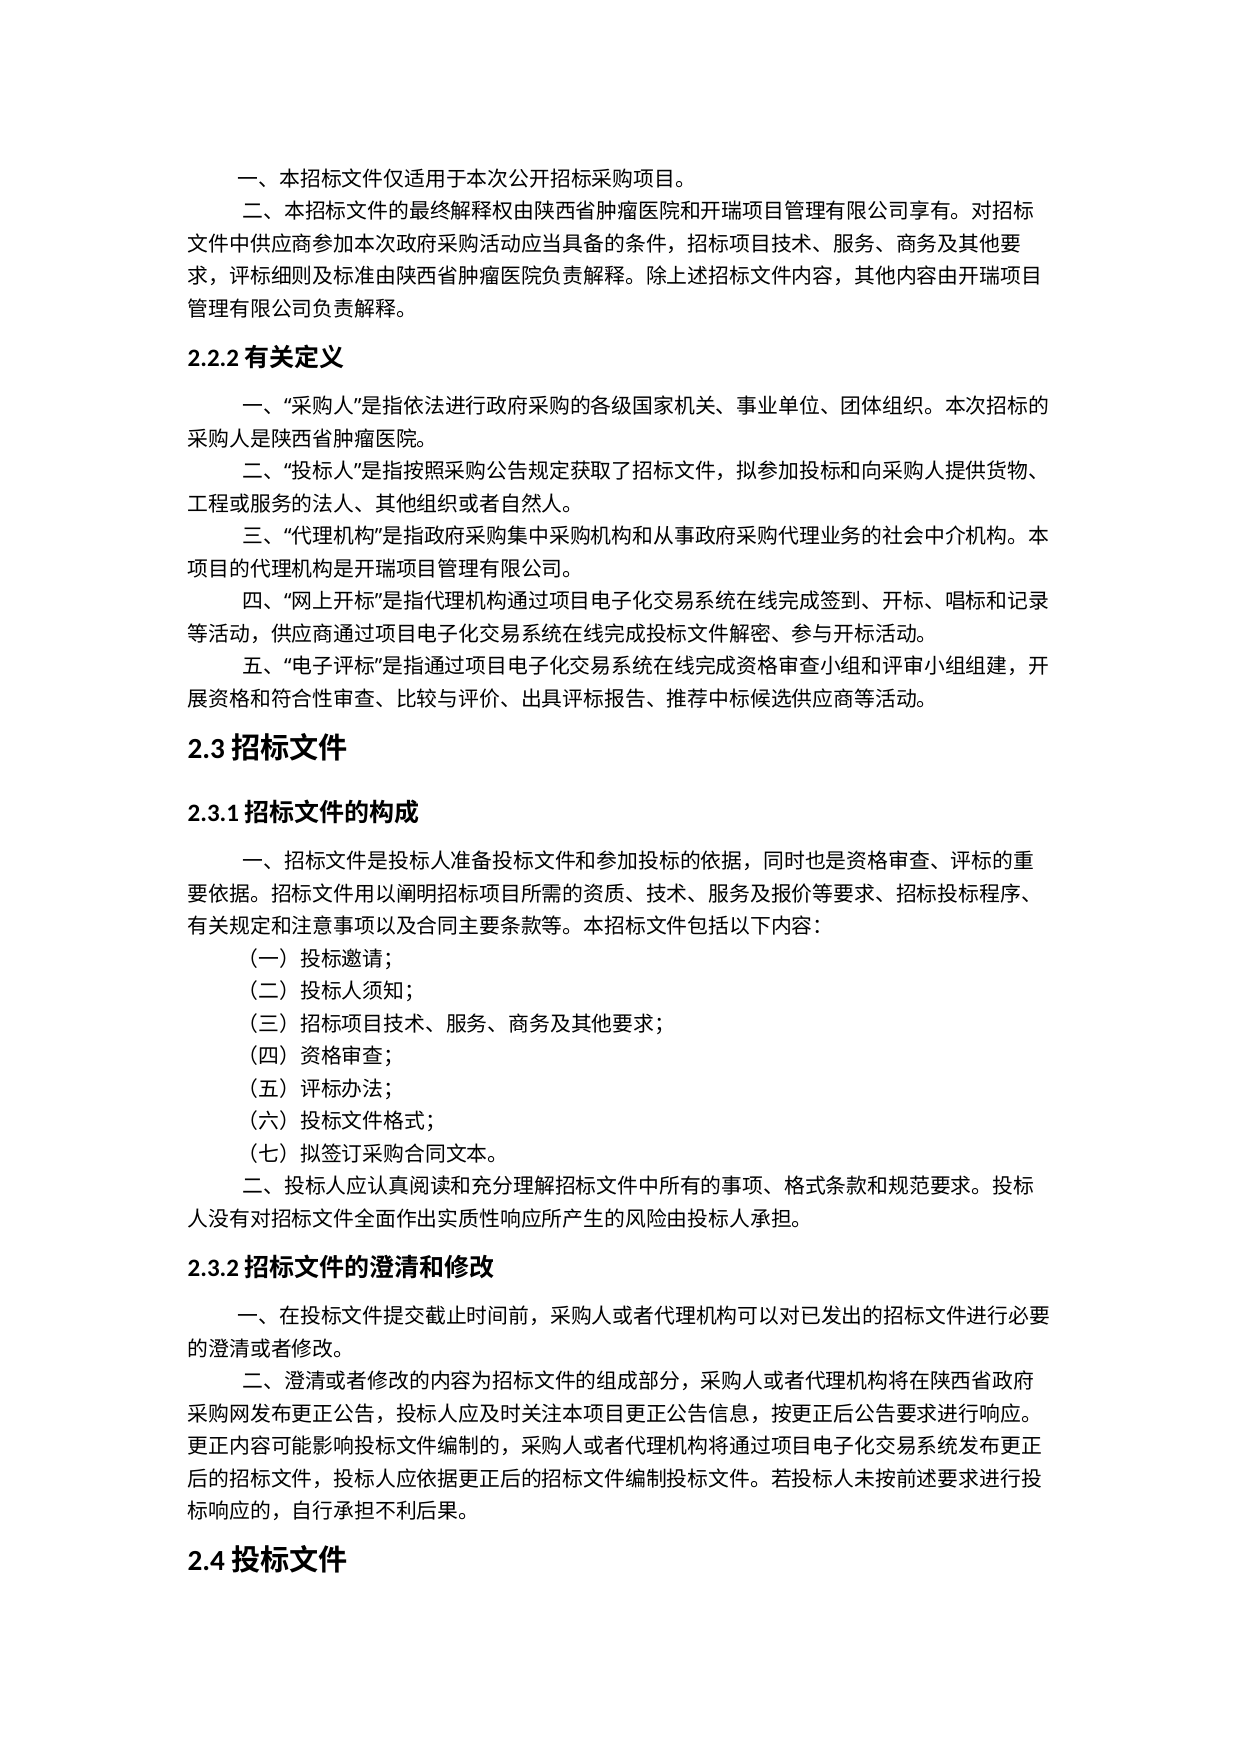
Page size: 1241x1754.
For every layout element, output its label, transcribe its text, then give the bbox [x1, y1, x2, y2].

text 二、本招标文件的最终解释权由陕西省肿瘤医院和开瑞项目管理有限公司享有。对招标文件中供应商参加本次政府采购活动应当具备的条件，招标项目技术、服务、商务及其他要求，评标细则及标准由陕西省肿瘤医院负责解释。除上述招标文件内容，其他内容由开瑞项目管理有限公司负责解释。 [187, 194, 1053, 324]
text 三、“代理机构”是指政府采购集中采购机构和从事政府采购代理业务的社会中介机构。本项目的代理机构是开瑞项目管理有限公司。 [187, 519, 1053, 584]
text 2.3.2招标文件的澄清和修改 [187, 1234, 1053, 1299]
text 四、“网上开标”是指代理机构通过项目电子化交易系统在线完成签到、开标、唱标和记录等活动，供应商通过项目电子化交易系统在线完成投标文件解密、参与开标活动。 [187, 584, 1053, 649]
text 二、澄清或者修改的内容为招标文件的组成部分，采购人或者代理机构将在陕西省政府采购网发布更正公告，投标人应及时关注本项目更正公告信息，按更正后公告要求进行响应。更正内容可能影响投标文件编制的，采购人或者代理机构将通过项目电子化交易系统发布更正后的招标文件，投标人应依据更正后的招标文件编制投标文件。若投标人未按前述要求进行投标响应的，自行承担不利后果。 [187, 1364, 1053, 1527]
text 2.3.1招标文件的构成 [187, 779, 1053, 844]
text （一）投标邀请； [187, 942, 1053, 974]
text （六）投标文件格式； [187, 1104, 1053, 1137]
text 一、招标文件是投标人准备投标文件和参加投标的依据，同时也是资格审查、评标的重要依据。招标文件用以阐明招标项目所需的资质、技术、服务及报价等要求、招标投标程序、有关规定和注意事项以及合同主要条款等。本招标文件包括以下内容： [187, 844, 1053, 942]
text （四）资格审查； [187, 1039, 1053, 1072]
text （二）投标人须知； [187, 974, 1053, 1007]
text 2.3招标文件 [187, 714, 1053, 779]
text （五）评标办法； [187, 1072, 1053, 1104]
text 2.4投标文件 [187, 1527, 1053, 1592]
text （三）招标项目技术、服务、商务及其他要求； [187, 1007, 1053, 1039]
text 五、“电子评标”是指通过项目电子化交易系统在线完成资格审查小组和评审小组组建，开展资格和符合性审查、比较与评价、出具评标报告、推荐中标候选供应商等活动。 [187, 649, 1053, 714]
text 二、投标人应认真阅读和充分理解招标文件中所有的事项、格式条款和规范要求。投标人没有对招标文件全面作出实质性响应所产生的风险由投标人承担。 [187, 1169, 1053, 1234]
text 一、“采购人”是指依法进行政府采购的各级国家机关、事业单位、团体组织。本次招标的采购人是陕西省肿瘤医院。 [187, 389, 1053, 454]
text 二、“投标人”是指按照采购公告规定获取了招标文件，拟参加投标和向采购人提供货物、工程或服务的法人、其他组织或者自然人。 [187, 454, 1053, 519]
text 2.2.2有关定义 [187, 324, 1053, 389]
text 一、在投标文件提交截止时间前，采购人或者代理机构可以对已发出的招标文件进行必要的澄清或者修改。 [187, 1299, 1053, 1364]
text 一、本招标文件仅适用于本次公开招标采购项目。 [187, 162, 1053, 194]
text （七）拟签订采购合同文本。 [187, 1137, 1053, 1169]
